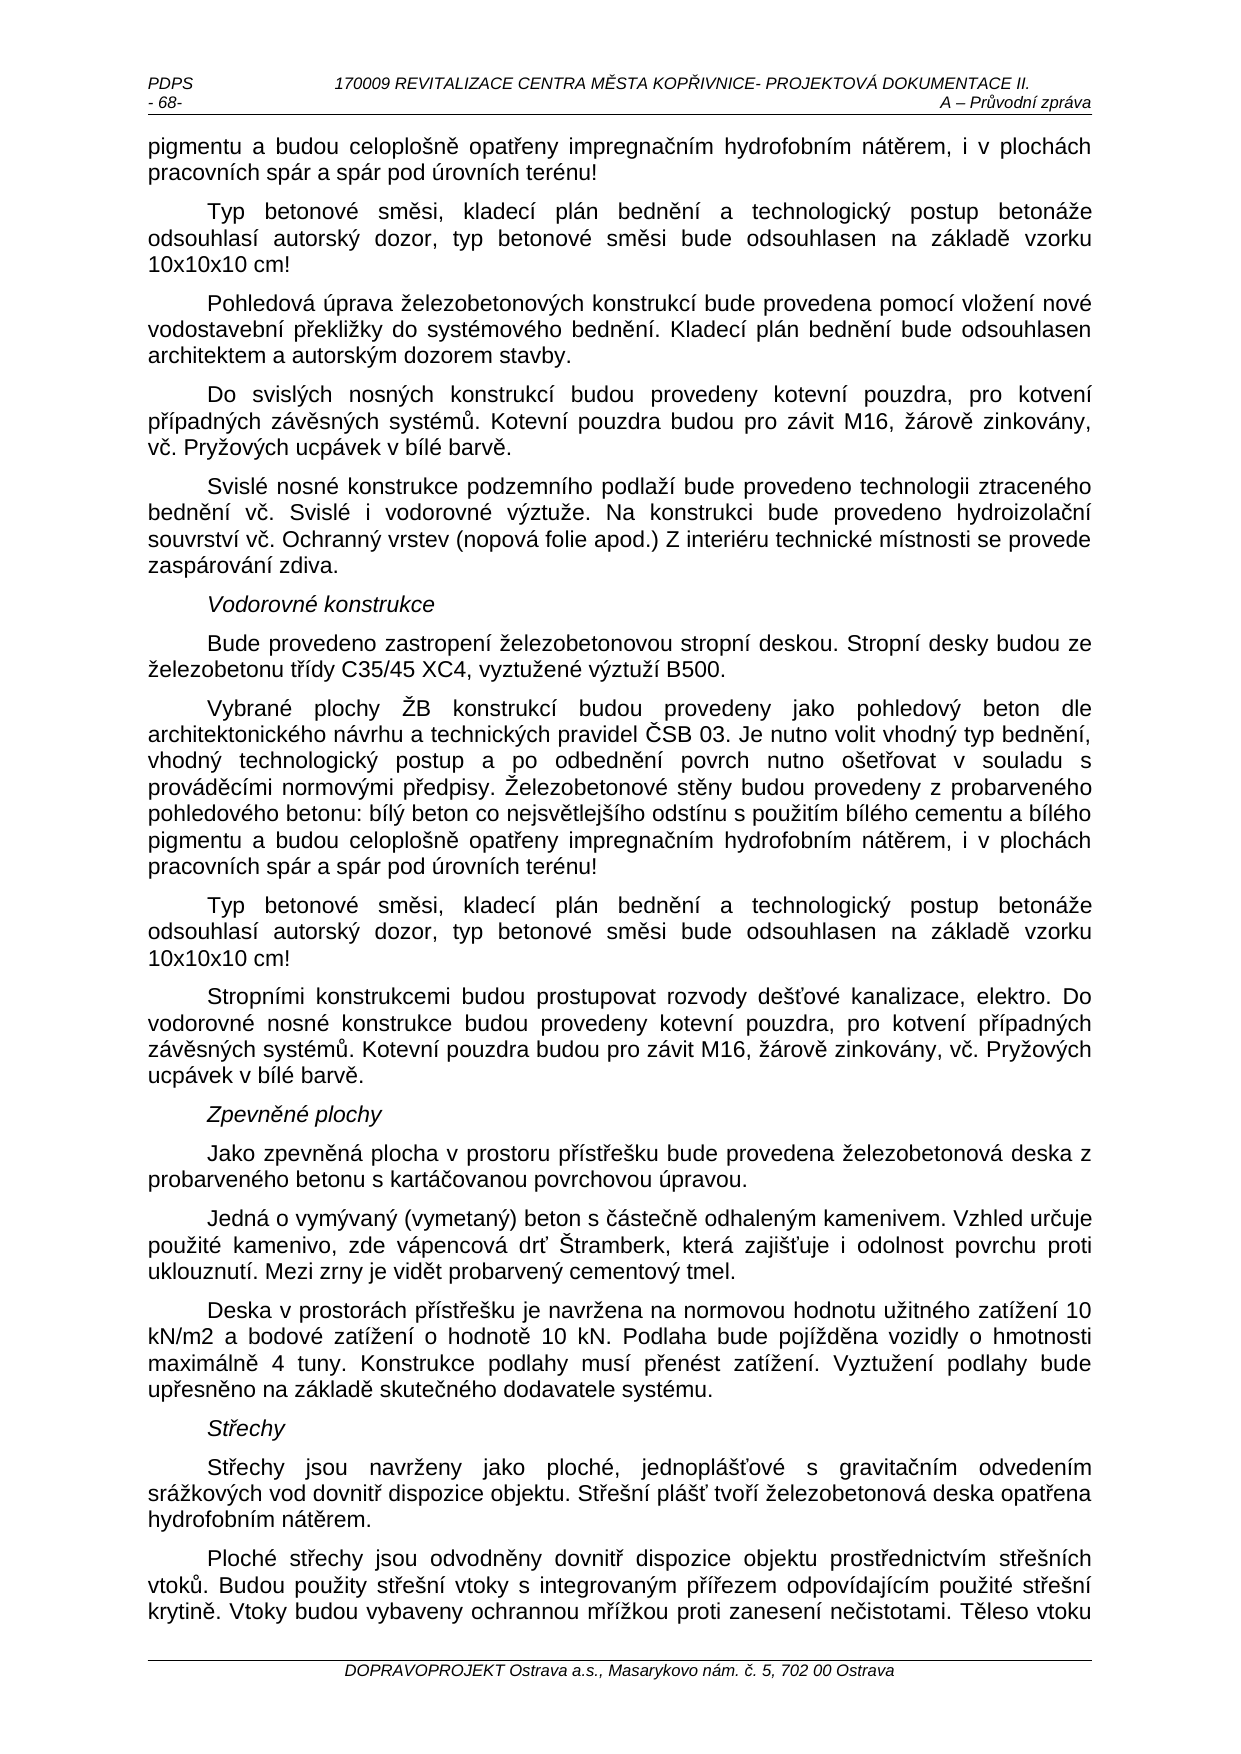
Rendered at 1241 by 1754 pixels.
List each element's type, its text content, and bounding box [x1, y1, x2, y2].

text Jako zpevněná plocha v prostoru přístřešku bude provedena železobetonová deska z probarveného betonu s kartáčovanou povrchovou úpravou. [148, 1140, 1092, 1193]
text Pohledová úprava železobetonových konstrukcí bude provedena pomocí vložení nové vodostavební překližky do systémového bednění. Kladecí plán bednění bude odsouhlasen architektem a autorským dozorem stavby. [148, 290, 1092, 369]
text Typ betonové směsi, kladecí plán bednění a technologický postup betonáže odsouhlasí autorský dozor, typ betonové směsi bude odsouhlasen na základě vzorku 10x10x10 cm! [148, 892, 1092, 971]
text Typ betonové směsi, kladecí plán bednění a technologický postup betonáže odsouhlasí autorský dozor, typ betonové směsi bude odsouhlasen na základě vzorku 10x10x10 cm! [148, 198, 1092, 277]
text Vodorovné konstrukce [148, 591, 1092, 617]
text Střechy jsou navrženy jako ploché, jednoplášťové s gravitačním odvedením srážkových vod dovnitř dispozice objektu. Střešní plášť tvoří železobetonová deska opatřena hydrofobním nátěrem. [148, 1454, 1092, 1533]
text Deska v prostorách přístřešku je navržena na normovou hodnotu užitného zatížení 10 kN/m2 a bodové zatížení o hodnotě 10 kN. Podlaha bude pojížděna vozidly o hmotnosti maximálně 4 tuny. Konstrukce podlahy musí přenést zatížení. Vyztužení podlahy bude upřesněno na základě skutečného dodavatele systému. [148, 1297, 1092, 1402]
text Zpevněné plochy [148, 1101, 1092, 1128]
text Do svislých nosných konstrukcí budou provedeny kotevní pouzdra, pro kotvení případných závěsných systémů. Kotevní pouzdra budou pro závit M16, žárově zinkovány, vč. Pryžových ucpávek v bílé barvě. [148, 381, 1092, 460]
text Svislé nosné konstrukce podzemního podlaží bude provedeno technologii ztraceného bednění vč. Svislé i vodorovné výztuže. Na konstrukci bude provedeno hydroizolační souvrství vč. Ochranný vrstev (nopová folie apod.) Z interiéru technické místnosti se provede zaspárování zdiva. [148, 473, 1092, 578]
text Jedná o vymývaný (vymetaný) beton s částečně odhaleným kamenivem. Vzhled určuje použité kamenivo, zde vápencová drť Štramberk, která zajišťuje i odolnost povrchu proti uklouznutí. Mezi zrny je vidět probarvený cementový tmel. [148, 1205, 1092, 1284]
text Střechy [148, 1415, 1092, 1441]
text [148, 1545, 1092, 1624]
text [148, 133, 1092, 186]
text Bude provedeno zastropení železobetonovou stropní deskou. Stropní desky budou ze železobetonu třídy C35/45 XC4, vyztužené výztuží B500. [148, 629, 1092, 682]
text Stropními konstrukcemi budou prostupovat rozvody dešťové kanalizace, elektro. Do vodorovné nosné konstrukce budou provedeny kotevní pouzdra, pro kotvení případných závěsných systémů. Kotevní pouzdra budou pro závit M16, žárově zinkovány, vč. Pryžových ucpávek v bílé barvě. [148, 983, 1092, 1089]
